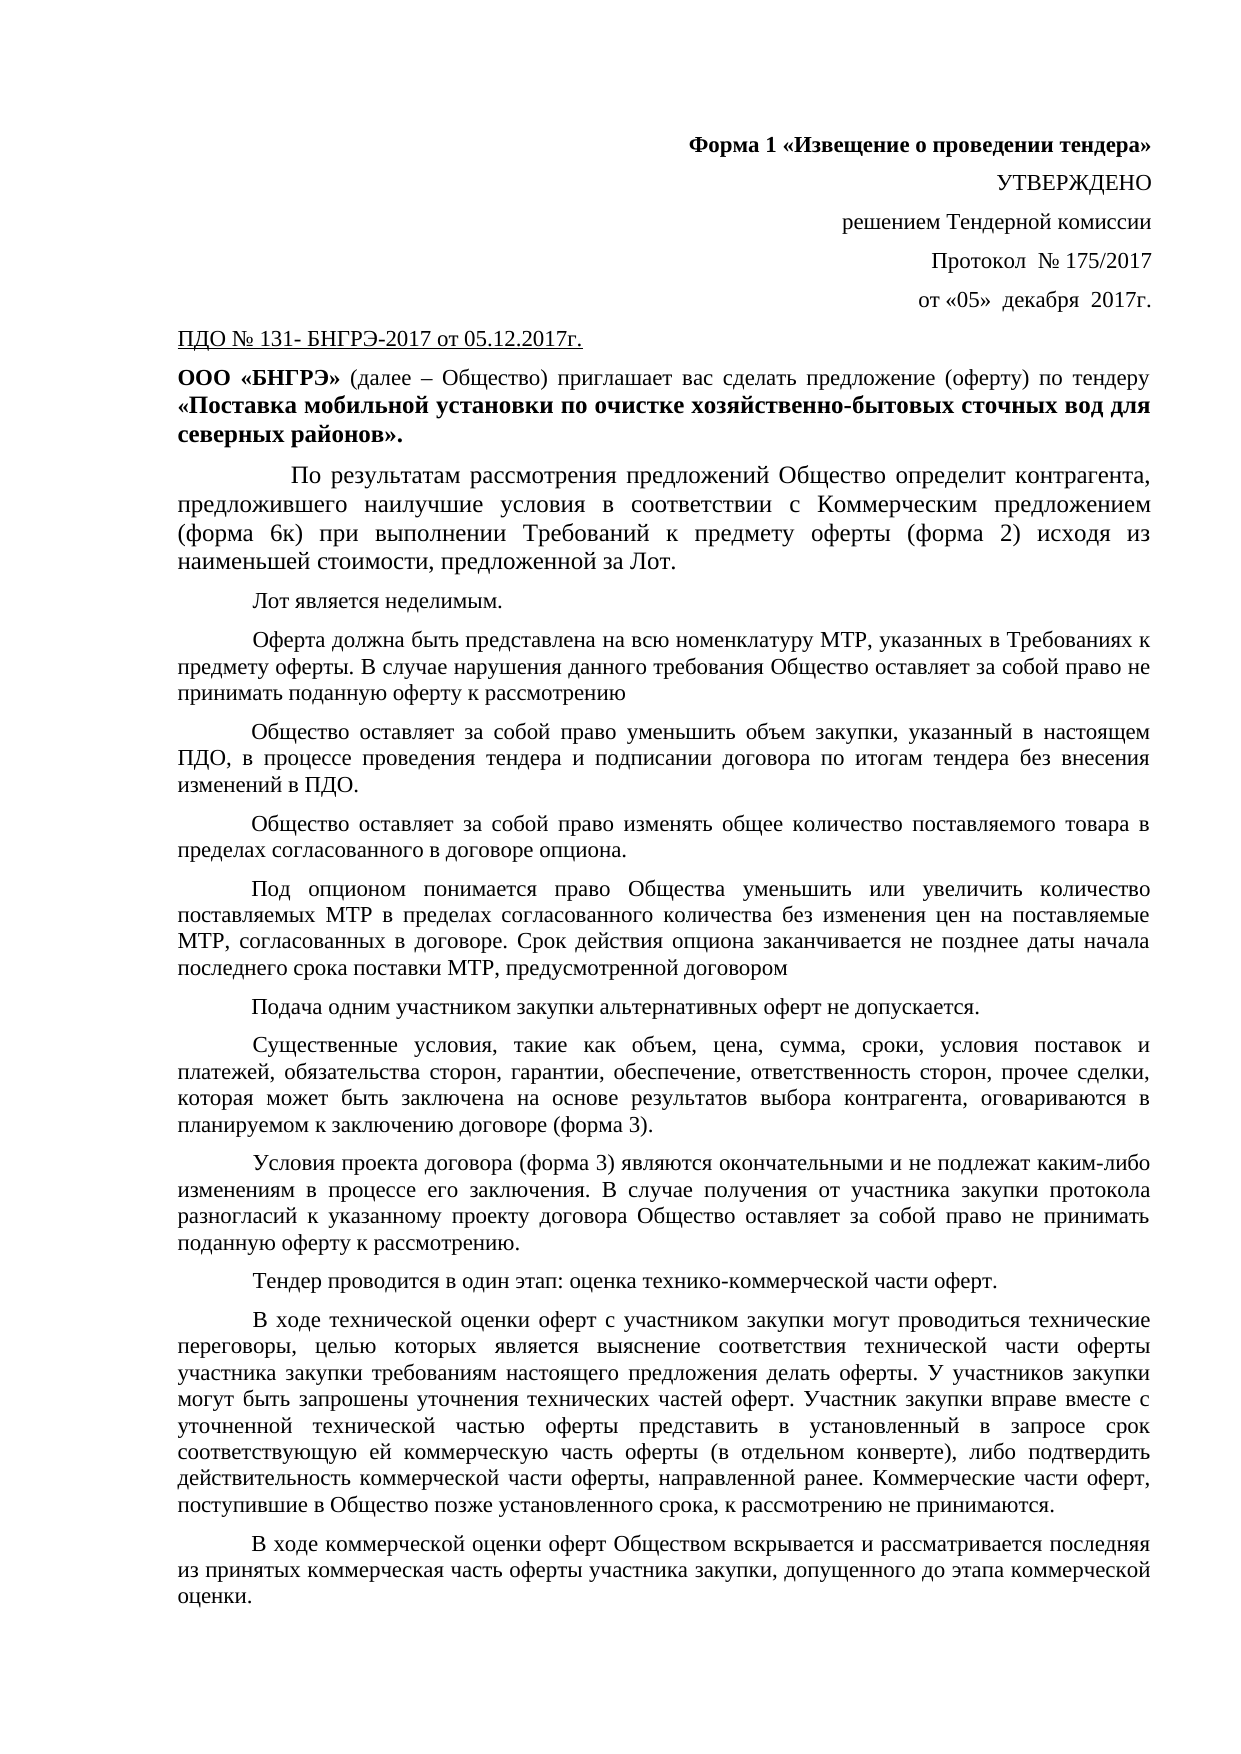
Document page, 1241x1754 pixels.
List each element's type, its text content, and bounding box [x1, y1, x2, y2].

text В ходе технической оценки оферт с участником закупки могут проводиться технические переговоры, целью которых является выяснение соответствия технической части оферты участника закупки требованиям настоящего предложения делать оферты. У участников закупки могут быть запрошены уточнения технических частей оферт. Участник закупки вправе вместе с уточненной технической частью оферты представить в установленный в запросе срок соответствующую ей коммерческую часть оферты (в отдельном конверте), либо подтвердить действительность коммерческой части оферты, направленной ранее. Коммерческие части оферт, поступившие в Общество позже установленного срока, к рассмотрению не принимаются. [177, 1306, 1152, 1517]
text ООО «БНГРЭ» (далее – Общество) приглашает вас сделать предложение (оферту) по тендеру «Поставка мобильной установки по очистке хозяйственно-бытовых сточных вод для северных районов». [177, 364, 1152, 448]
text Под опционом понимается право Общества уменьшить или увеличить количество поставляемых МТР в пределах согласованного количества без изменения цен на поставляемые МТР, согласованных в договоре. Срок действия опциона заканчивается не позднее даты начала последнего срока поставки МТР, предусмотренной договором [177, 875, 1152, 980]
text Общество оставляет за собой право уменьшить объем закупки, указанный в настоящем ПДО, в процессе проведения тендера и подписании договора по итогам тендера без внесения изменений в ПДО. [177, 718, 1152, 797]
text решением Тендерной комиссии [177, 208, 1152, 235]
text Лот является неделимым. [177, 588, 1152, 614]
text ПДО № 131- БНГРЭ-2017 от 05.12.2017г. [177, 325, 1152, 351]
text Условия проекта договора (форма 3) являются окончательными и не подлежат каким-либо изменениям в процессе его заключения. В случае получения от участника закупки протокола разногласий к указанному проекту договора Общество оставляет за собой право не принимать поданную оферту к рассмотрению. [177, 1149, 1152, 1255]
list В ходе коммерческой оценки оферт Обществом вскрывается и рассматривается последняя из принятых коммерческая часть оферты участника закупки, допущенного до этапа коммерческой оценки. [177, 1529, 1152, 1609]
text Форма 1 «Извещение о проведении тендера» [177, 131, 1152, 157]
text Подача одним участником закупки альтернативных оферт не допускается. [177, 993, 1152, 1019]
text Тендер проводится в один этап: оценка технико-коммерческой части оферт. [177, 1267, 1152, 1294]
text от «05» декабря 2017г. [177, 286, 1152, 312]
text Оферта должна быть представлена на всю номенклатуру МТР, указанных в Требованиях к предмету оферты. В случае нарушения данного требования Общество оставляет за собой право не принимать поданную оферту к рассмотрению [177, 626, 1152, 706]
text Протокол № 175/2017 [177, 247, 1152, 273]
text Общество оставляет за собой право изменять общее количество поставляемого товара в пределах согласованного в договоре опциона. [177, 809, 1152, 862]
text По результатам рассмотрения предложений Общество определит контрагента, предложившего наилучшие условия в соответствии с Коммерческим предложением (форма 6к) при выполнении Требований к предмету оферты (форма 2) исходя из наименьшей стоимости, предложенной за Лот. [177, 460, 1152, 575]
text Существенные условия, такие как объем, цена, сумма, сроки, условия поставок и платежей, обязательства сторон, гарантии, обеспечение, ответственность сторон, прочее сделки, которая может быть заключена на основе результатов выбора контрагента, оговариваются в планируемом к заключению договоре (форма 3). [177, 1032, 1152, 1137]
text УТВЕРЖДЕНО [177, 169, 1152, 196]
